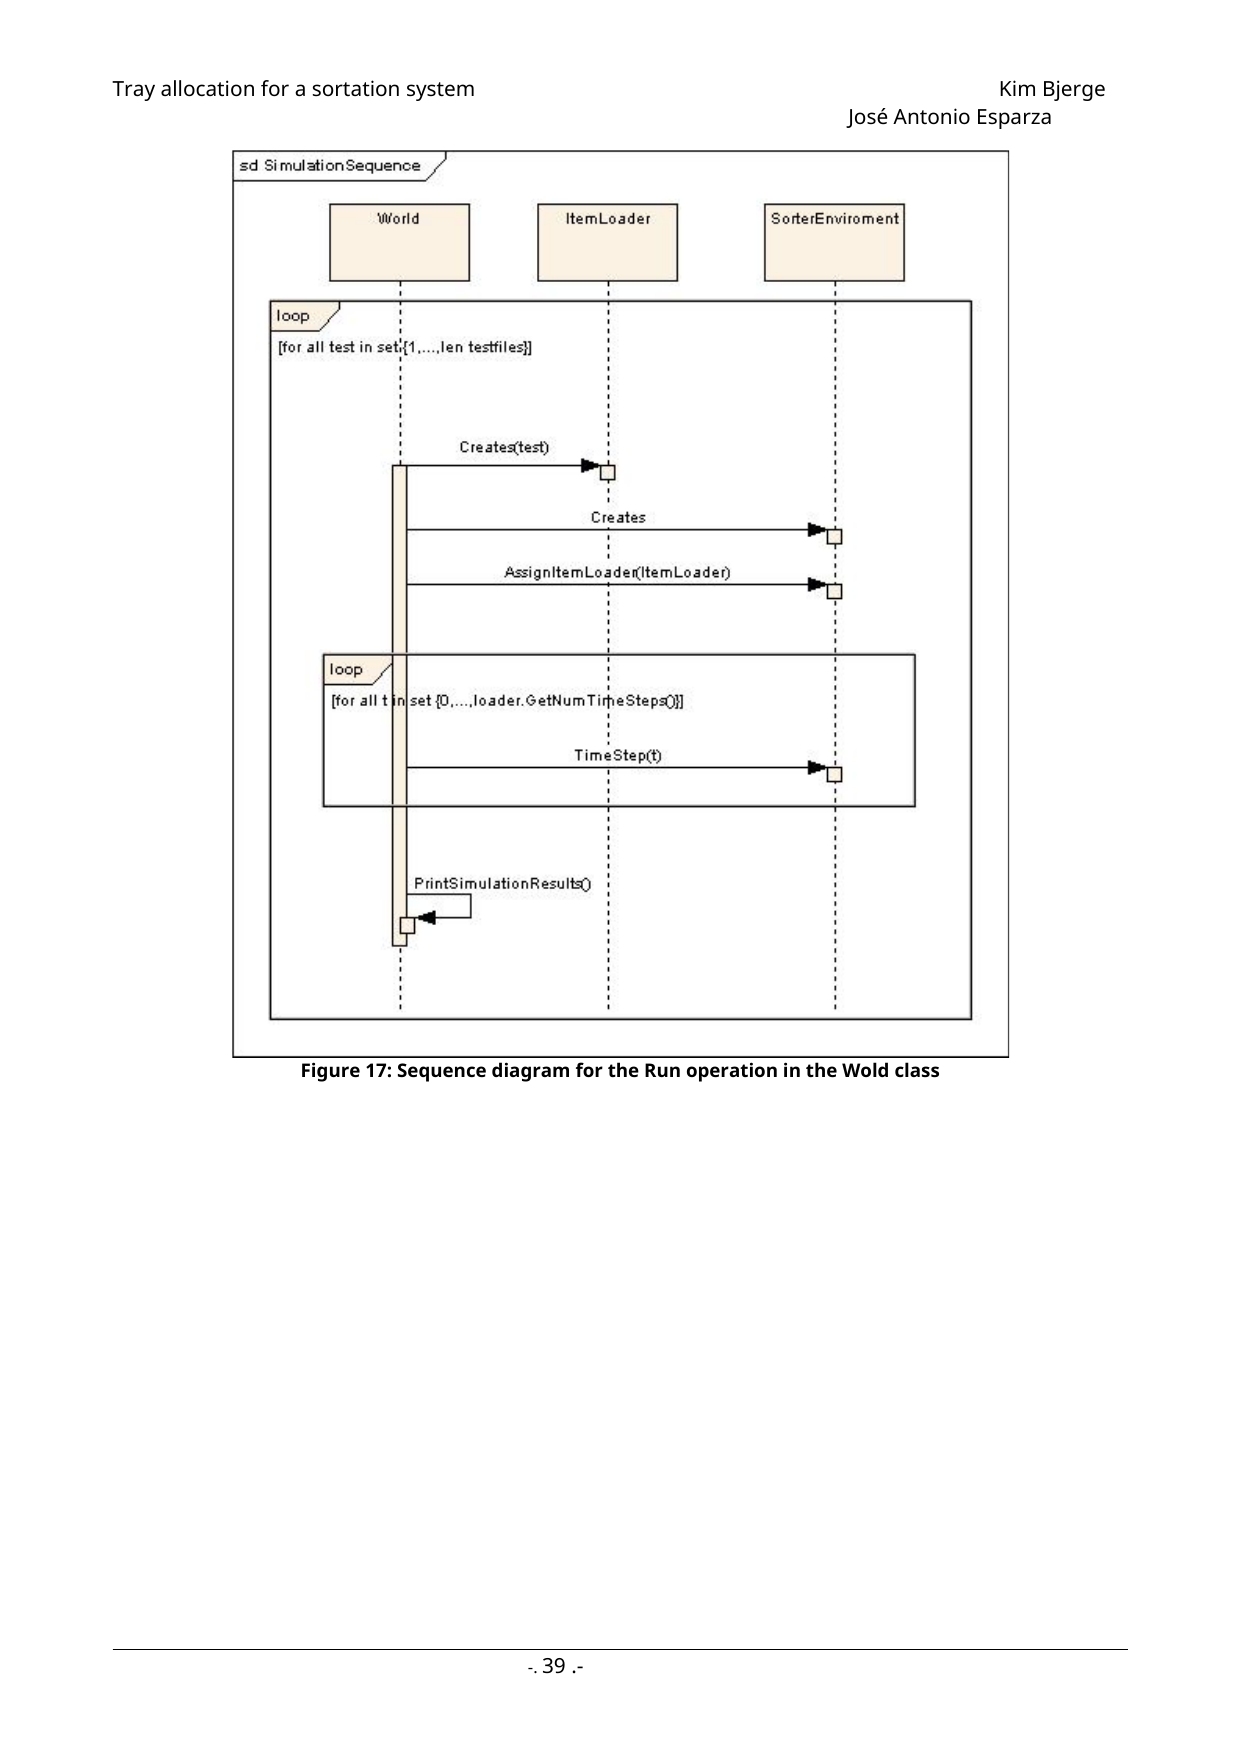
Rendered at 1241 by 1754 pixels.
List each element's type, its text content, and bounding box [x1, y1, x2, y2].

text Figure 17: Sequence diagram for the Run operation in the Wold class [112, 1058, 1128, 1083]
picture [231, 150, 1010, 1058]
